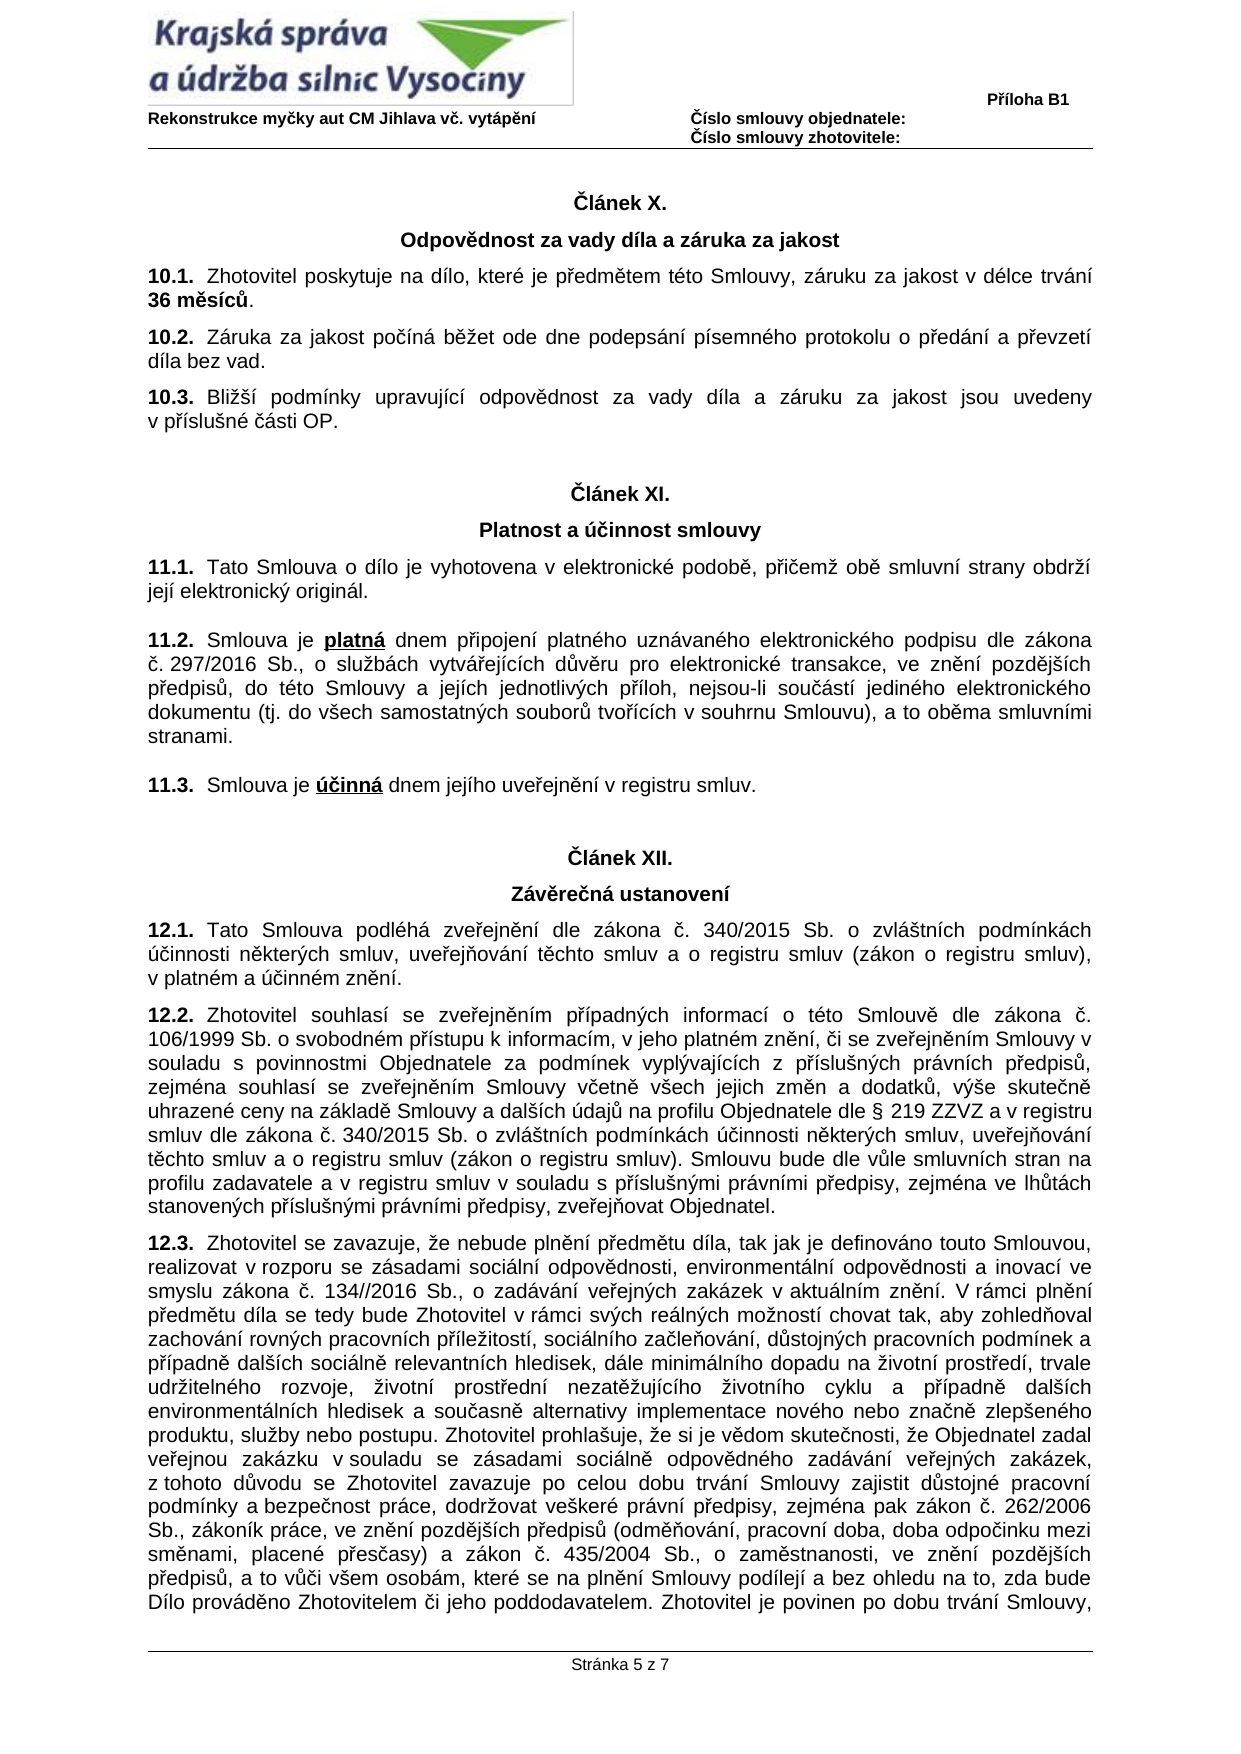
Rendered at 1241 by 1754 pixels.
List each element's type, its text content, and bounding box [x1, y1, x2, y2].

text Článek XI. [148, 482, 1093, 506]
list Tato Smlouva podléhá zveřejnění dle zákona č. 340/2015 Sb. o zvláštních podmínkách účinnosti některých smluv, uveřejňování těchto smluv a o registru smluv (zákon o registru smluv), v platném a účinném znění. [148, 918, 1093, 990]
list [148, 1231, 1093, 1614]
list Zhotovitel souhlasí se zveřejněním případných informací o této Smlouvě dle zákona č. 106/1999 Sb. o svobodném přístupu k informacím, v jeho platném znění, či se zveřejněním Smlouvy v souladu s povinnostmi Objednatele za podmínek vyplývajících z příslušných právních předpisů, zejména souhlasí se zveřejněním Smlouvy včetně všech jejich změn a dodatků, výše skutečně uhrazené ceny na základě Smlouvy a dalších údajů na profilu Objednatele dle § 219 ZZVZ a v registru smluv dle zákona č. 340/2015 Sb. o zvláštních podmínkách účinnosti některých smluv, uveřejňování těchto smluv a o registru smluv (zákon o registru smluv). Smlouvu bude dle vůle smluvních stran na profilu zadavatele a v registru smluv v souladu s příslušnými právními předpisy, zejména ve lhůtách stanovených příslušnými právními předpisy, zveřejňovat Objednatel. [148, 1003, 1093, 1218]
list Smlouva je platná dnem připojení platného uznávaného elektronického podpisu dle zákona č. 297/2016 Sb., o službách vytvářejících důvěru pro elektronické transakce, ve znění pozdějších předpisů, do této Smlouvy a jejích jednotlivých příloh, nejsou-li součástí jediného elektronického dokumentu (tj. do všech samostatných souborů tvořících v souhrnu Smlouvu), a to oběma smluvními stranami. [148, 628, 1093, 747]
text Článek XII. [148, 845, 1093, 869]
picture [147, 11, 574, 107]
list Zhotovitel poskytuje na dílo, které je předmětem této Smlouvy, záruku za jakost v délce trvání 36 měsíců. [148, 264, 1093, 312]
text Článek X. [148, 191, 1093, 215]
list Smlouva je účinná dnem jejího uveřejnění v registru smluv. [148, 772, 1093, 796]
subtitle Závěrečná ustanovení [148, 882, 1093, 906]
list Tato Smlouva o dílo je vyhotovena v elektronické podobě, přičemž obě smluvní strany obdrží její elektronický originál. [148, 555, 1093, 603]
subtitle Odpovědnost za vady díla a záruka za jakost [148, 228, 1093, 252]
subtitle Platnost a účinnost smlouvy [148, 518, 1093, 542]
list Bližší podmínky upravující odpovědnost za vady díla a záruku za jakost jsou uvedeny v příslušné části OP. [148, 385, 1093, 433]
list Záruka za jakost počíná běžet ode dne podepsání písemného protokolu o předání a převzetí díla bez vad. [148, 324, 1093, 372]
